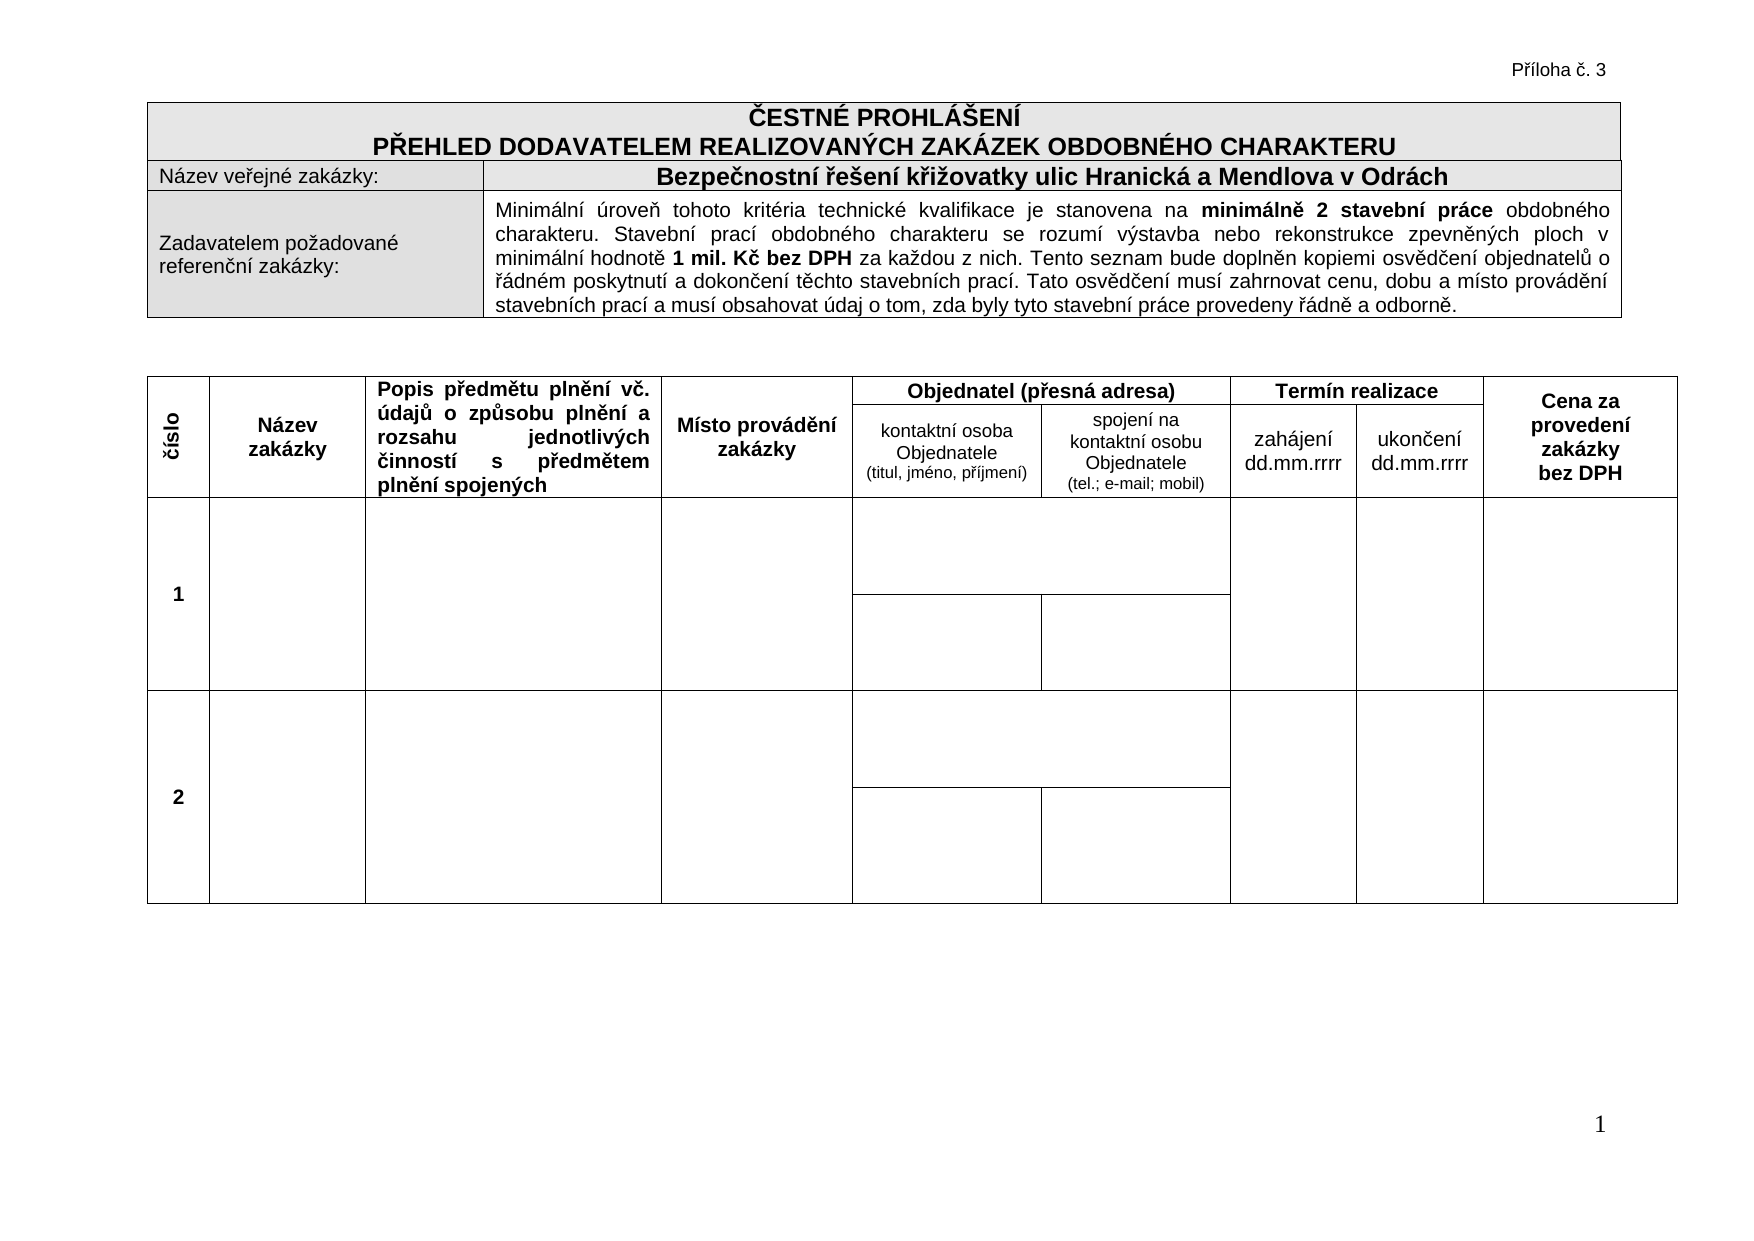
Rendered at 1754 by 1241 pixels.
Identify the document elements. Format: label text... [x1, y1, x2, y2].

table_cell 1 [148, 498, 209, 690]
table_cell [853, 691, 1230, 787]
table_cell [662, 691, 852, 903]
table_cell [853, 595, 1041, 690]
table_header Cena za provedení zakázky bez DPH [1484, 377, 1677, 497]
table_cell [1231, 498, 1356, 690]
table_cell Minimální úroveň tohoto kritéria technické kvalifikace je stanovena na minimálně 2 stavební práce obdobného charakteru. Stavební prací obdobného charakteru se rozumí výstavba nebo rekonstrukce zpevněných ploch v minimální hodnotě 1 mil. Kč bez DPH za každou z nich. Tento seznam bude doplněn kopiemi osvědčení objednatelů o řádném poskytnutí a dokončení těchto stavebních prací. Tato osvědčení musí zahrnovat cenu, dobu a místo provádění stavebních prací a musí obsahovat údaj o tom, zda byly tyto stavební práce provedeny řádně a odborně. [484, 191, 1621, 317]
table_cell [1231, 691, 1356, 903]
table_cell [210, 691, 365, 903]
table_cell ukončení dd.mm.rrrr [1357, 405, 1483, 497]
table_cell kontaktní osoba Objednatele (titul, jméno, příjmení) [853, 405, 1041, 497]
table_cell [366, 691, 661, 903]
table_cell [662, 498, 852, 690]
table_cell [1042, 595, 1230, 690]
table_cell Název veřejné zakázky: [148, 161, 483, 190]
table_header Termín realizace [1231, 377, 1483, 404]
table_cell [1357, 498, 1483, 690]
table_cell 2 [148, 691, 209, 903]
table_header Název zakázky [210, 377, 365, 497]
table_cell spojení na kontaktní osobu Objednatele (tel.; e-mail; mobil) [1042, 405, 1230, 497]
table_cell [853, 788, 1041, 903]
table_cell [1357, 691, 1483, 903]
table_cell [1484, 691, 1677, 903]
table_header Místo provádění zakázky [662, 377, 852, 497]
table_cell [366, 498, 661, 690]
table_cell [853, 498, 1230, 593]
table_cell [210, 498, 365, 690]
table_header číslo [148, 377, 209, 497]
table_header ČESTNÉ PROHLÁŠENÍ PŘEHLED DODAVATELEM realizovaných zakázek OBDOBNÉHO charakteru [148, 103, 1620, 160]
table_cell Bezpečnostní řešení křižovatky ulic Hranická a Mendlova v Odrách [484, 161, 1621, 190]
table_header Objednatel (přesná adresa) [853, 377, 1230, 404]
table_cell zahájení dd.mm.rrrr [1231, 405, 1356, 497]
table_cell [1484, 498, 1677, 690]
table_cell [1042, 788, 1230, 903]
table_cell Zadavatelem požadované referenční zakázky: [148, 191, 483, 317]
table_header Popis předmětu plnění vč. údajů o způsobu plnění a rozsahu jednotlivých činností s předmětem plnění spojených [366, 377, 661, 497]
